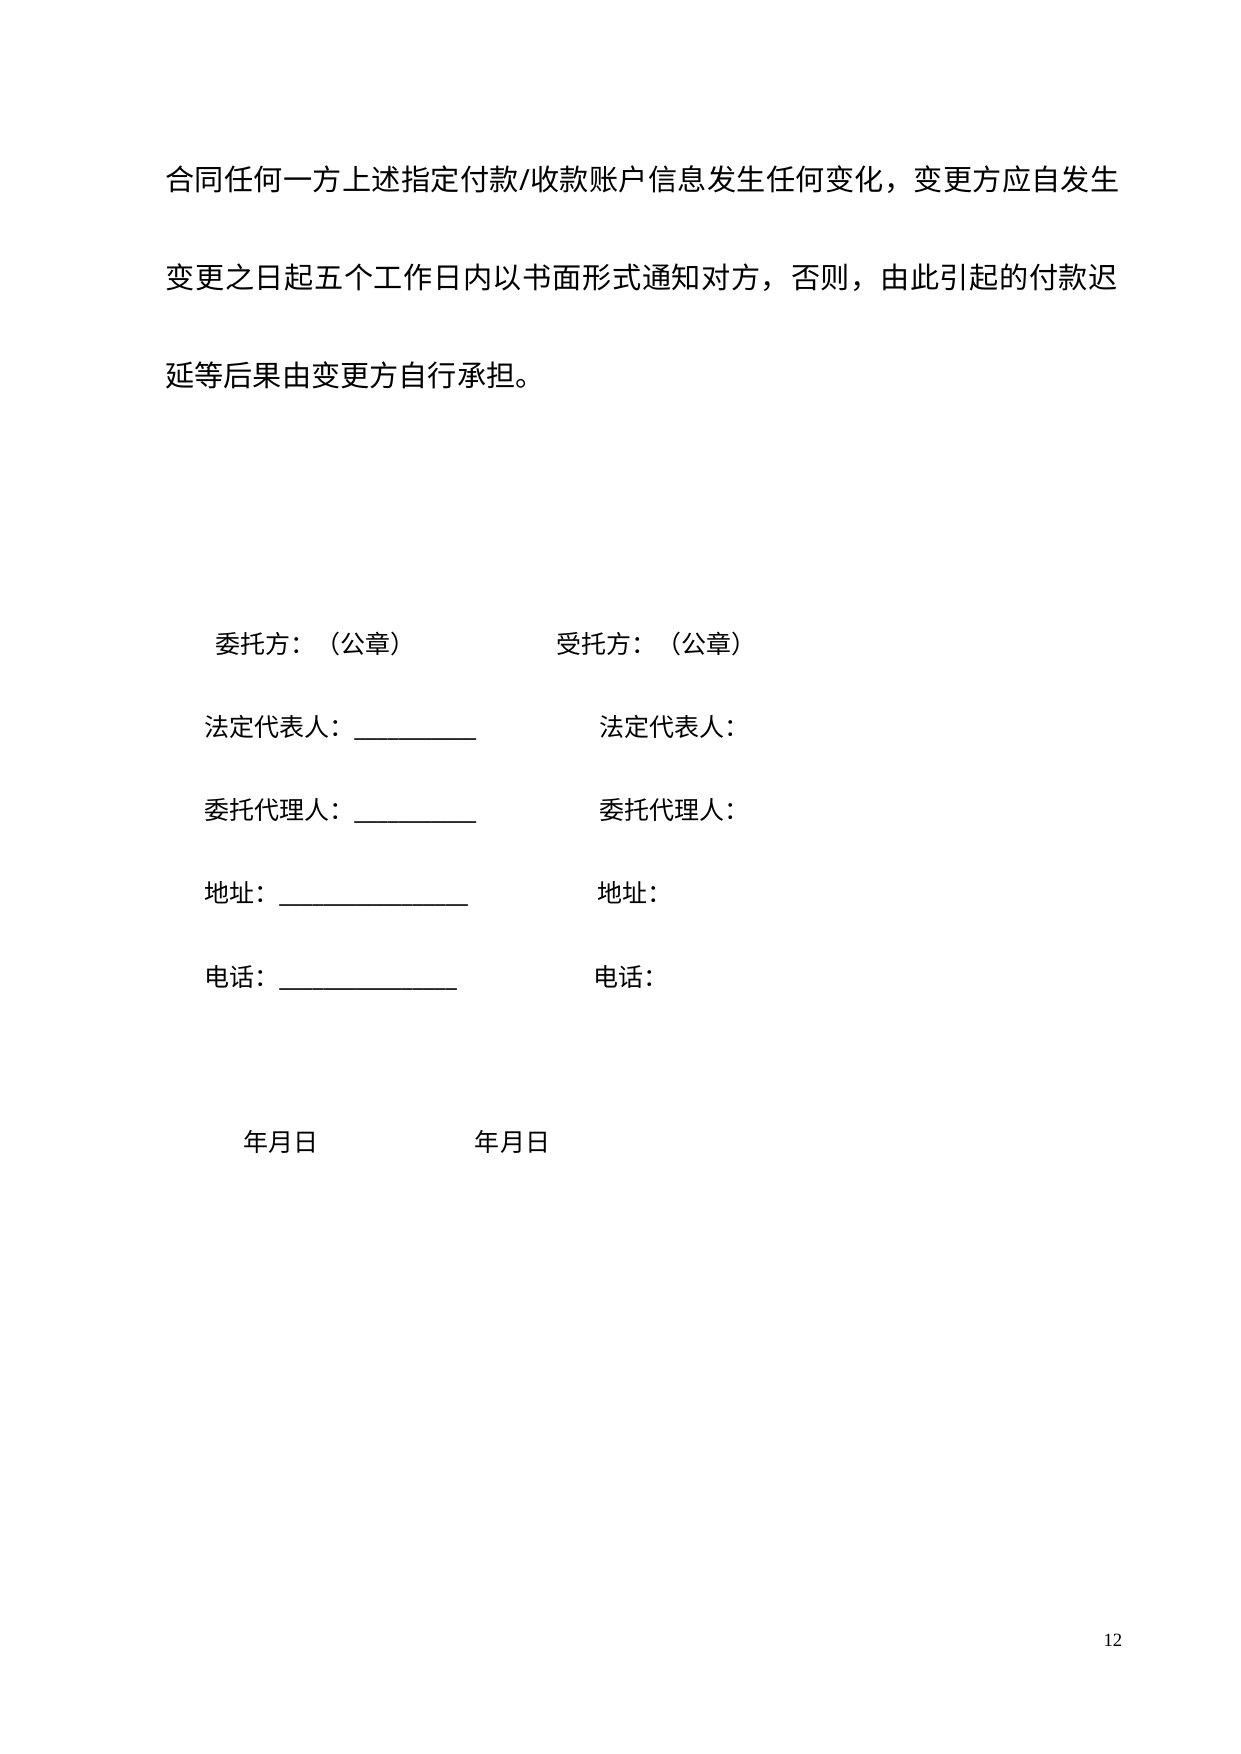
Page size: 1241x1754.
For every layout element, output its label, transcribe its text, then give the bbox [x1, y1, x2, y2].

text 年月日 年月日 [165, 1108, 1122, 1173]
text 电话：________________ 电话： [204, 943, 1122, 1008]
text 地址：_________________ 地址： [204, 859, 1122, 924]
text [165, 146, 1119, 406]
text 委托代理人：___________ 委托代理人： [204, 776, 1122, 841]
text 委托方：（公章） 受托方：（公章） [165, 610, 1122, 675]
text 法定代表人：___________ 法定代表人： [204, 693, 1122, 758]
